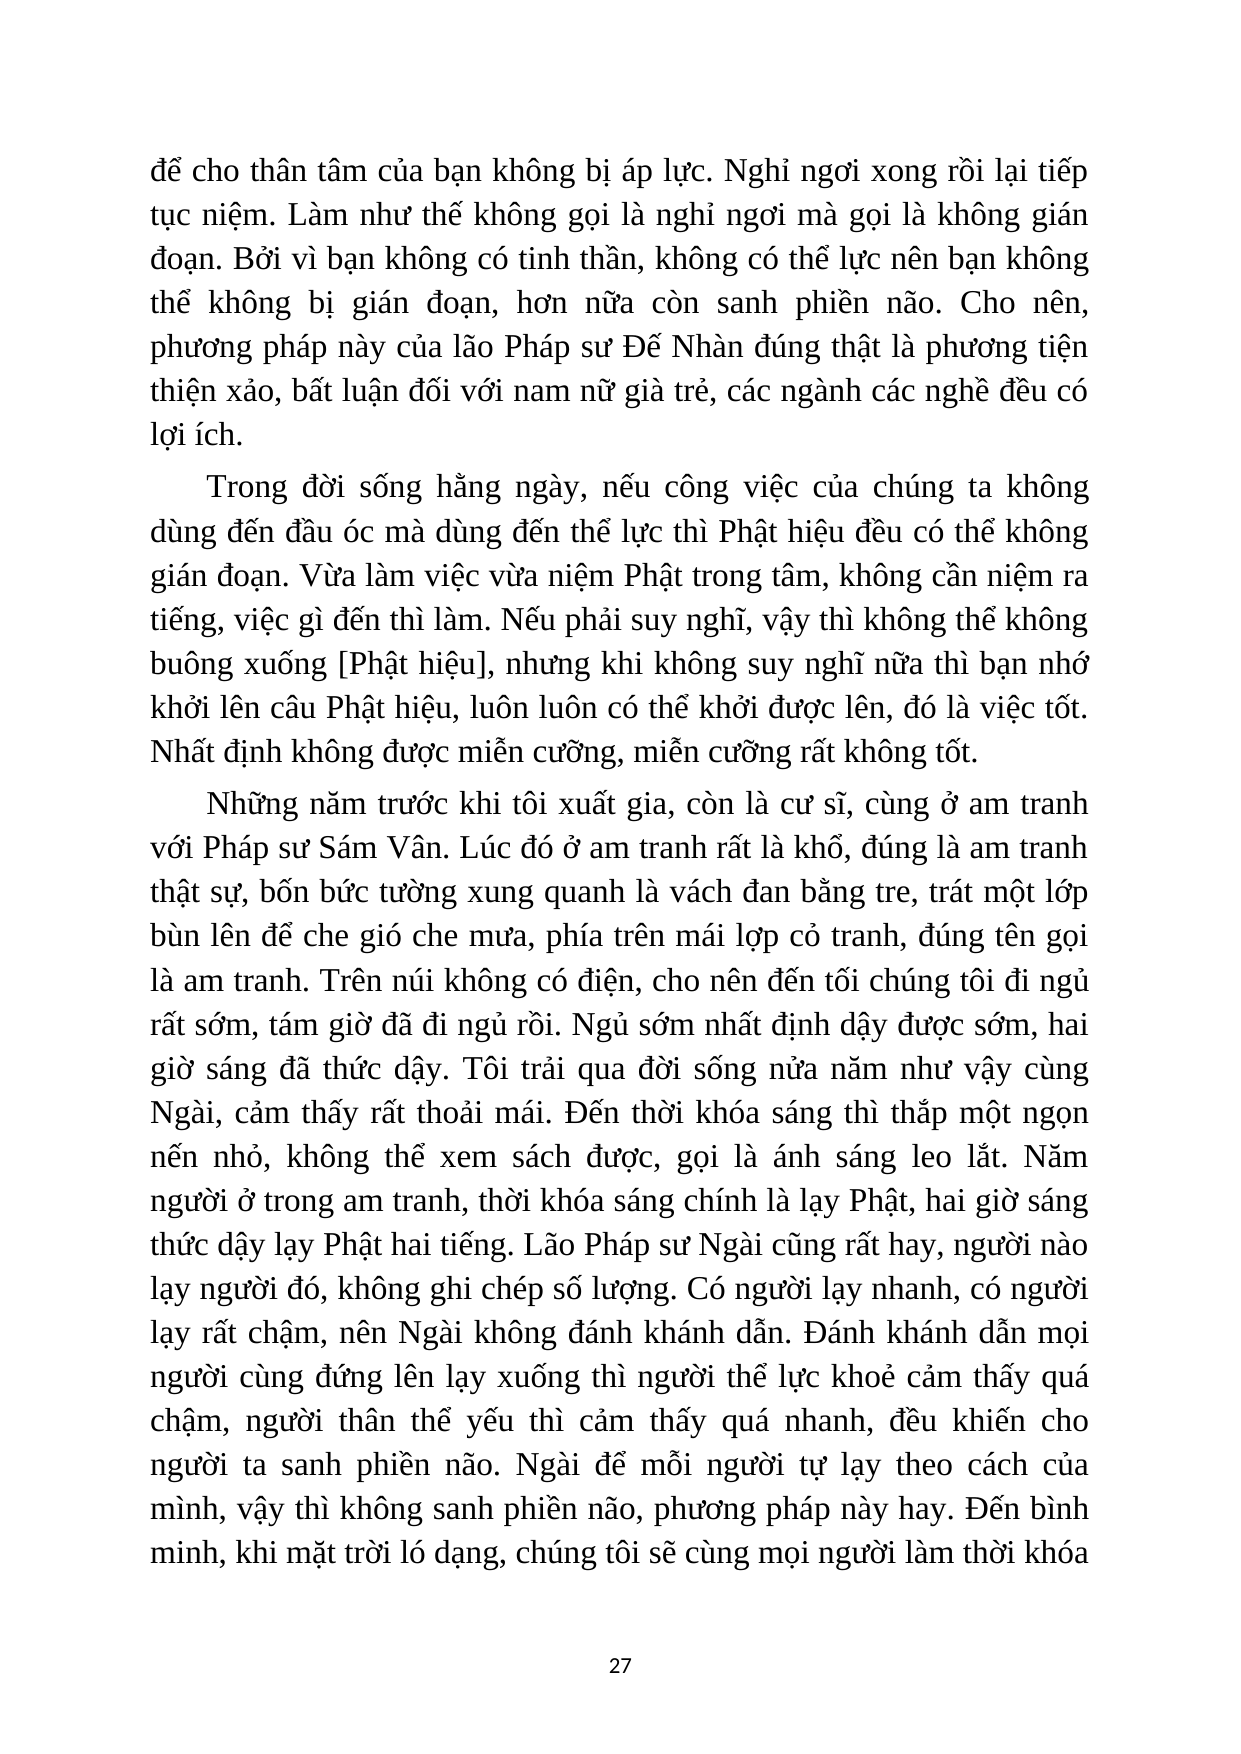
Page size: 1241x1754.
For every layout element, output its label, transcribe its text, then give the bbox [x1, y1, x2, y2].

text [150, 150, 1090, 453]
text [150, 783, 1090, 1571]
text Trong đời sống hằng ngày, nếu công việc của chúng ta không dùng đến đầu óc mà dùng đến thể lực thì Phật hiệu đều có thể không gián đoạn. Vừa làm việc vừa niệm Phật trong tâm, không cần niệm ra tiếng, việc gì đến thì làm. Nếu phải suy nghĩ, vậy thì không thể không buông xuống [Phật hiệu], nhưng khi không suy nghĩ nữa thì bạn nhớ khởi lên câu Phật hiệu, luôn luôn có thể khởi được lên, đó là việc tốt. Nhất định không được miễn cưỡng, miễn cưỡng rất không tốt. [150, 467, 1090, 769]
